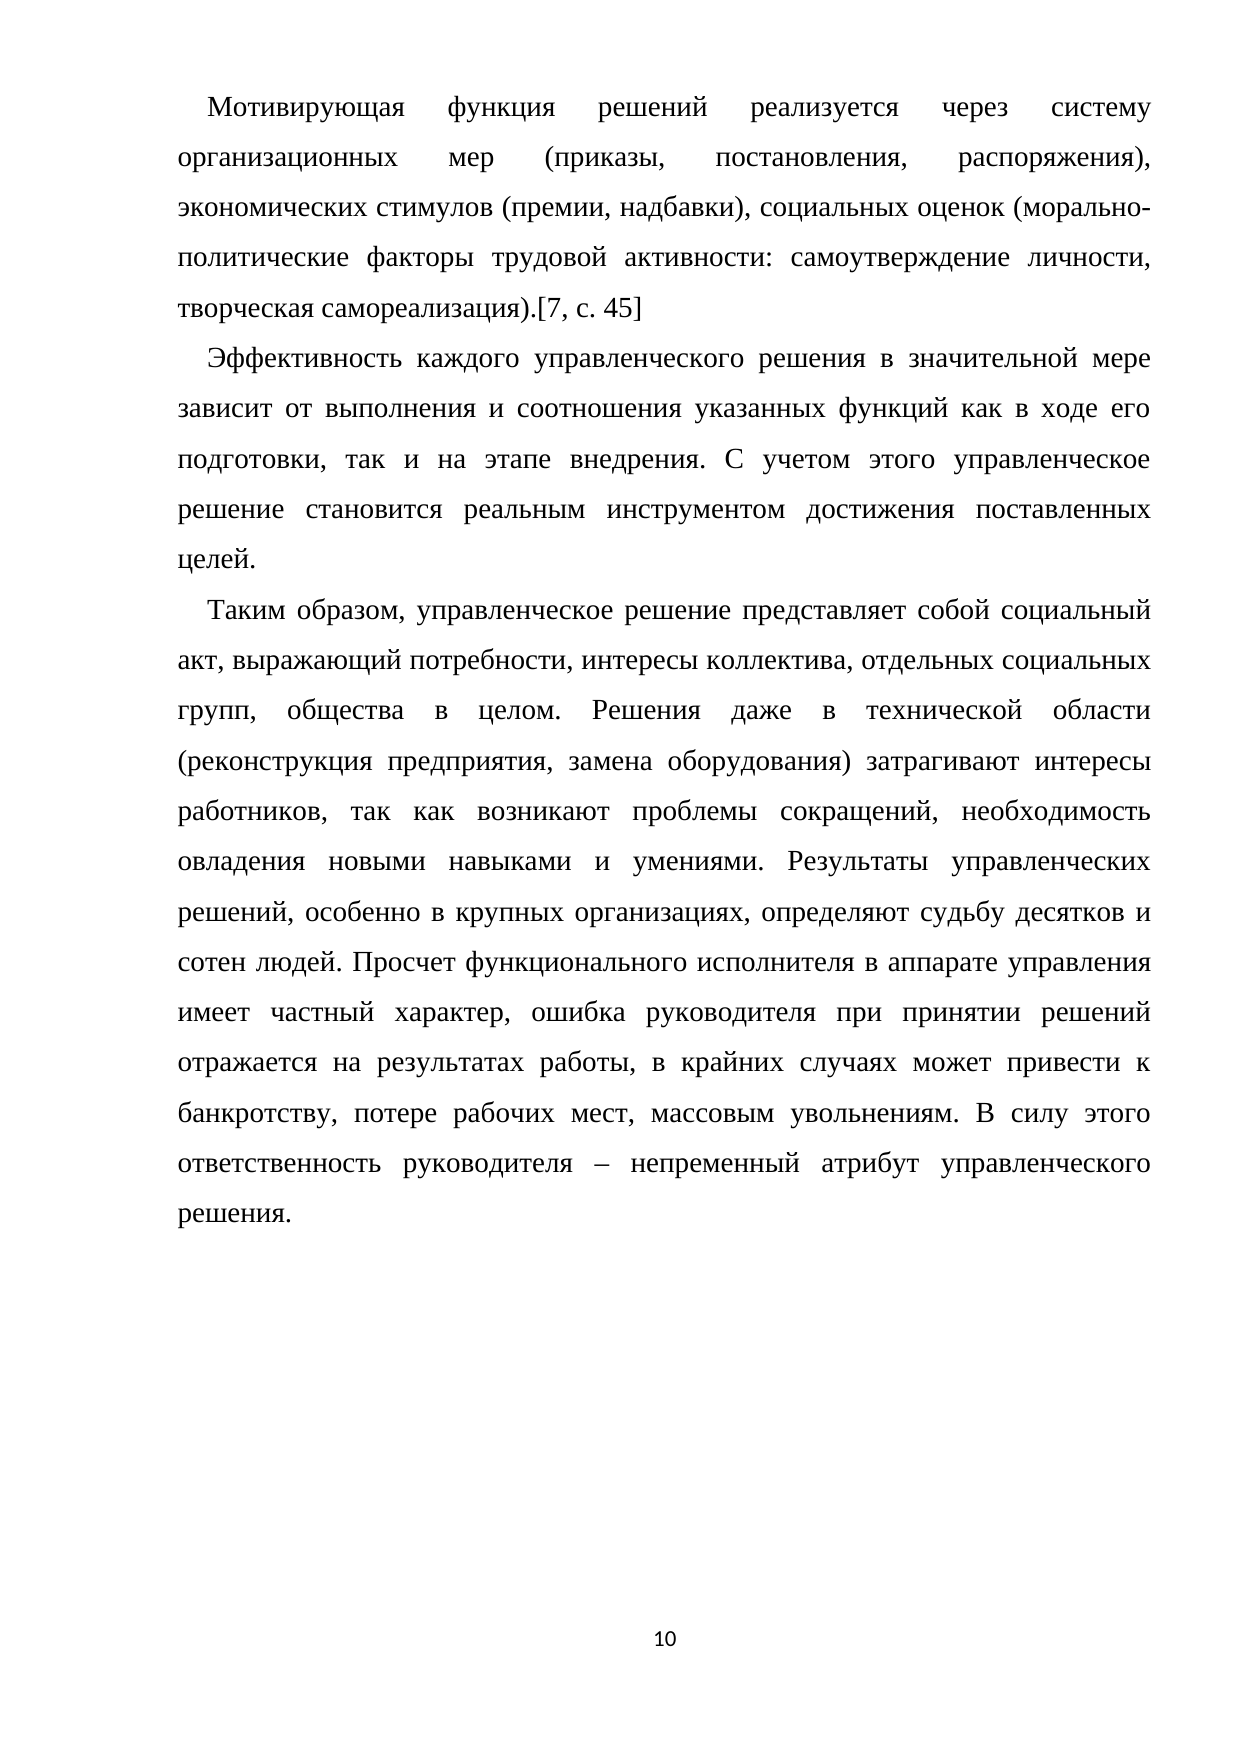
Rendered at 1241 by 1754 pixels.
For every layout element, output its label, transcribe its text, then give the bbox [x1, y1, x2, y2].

text Таким образом, управленческое решение представляет собой социальный акт, выражающий потребности, интересы коллектива, отдельных социальных групп, общества в целом. Решения даже в технической области (реконструкция предприятия, замена оборудования) затрагивают интересы работников, так как возникают проблемы сокращений, необходимость овладения новыми навыками и умениями. Результаты управленческих решений, особенно в крупных организациях, определяют судьбу десятков и сотен людей. Просчет функционального исполнителя в аппарате управления имеет частный характер, ошибка руководителя при принятии решений отражается на результатах работы, в крайних случаях может привести к банкротству, потере рабочих мест, массовым увольнениям. В силу этого ответственность руководителя – непременный атрибут управленческого решения. [177, 592, 1152, 1229]
text Эффективность каждого управленческого решения в значительной мере зависит от выполнения и соотношения указанных функций как в ходе его подготовки, так и на этапе внедрения. С учетом этого управленческое решение становится реальным инструментом достижения поставленных целей. [177, 340, 1152, 575]
text Мотивирующая функция решений реализуется через систему организационных мер (приказы, постановления, распоряжения), экономических стимулов (премии, надбавки), социальных оценок (морально-политические факторы трудовой активности: самоутверждение личности, творческая самореализация).[7, c. 45] [177, 89, 1152, 323]
